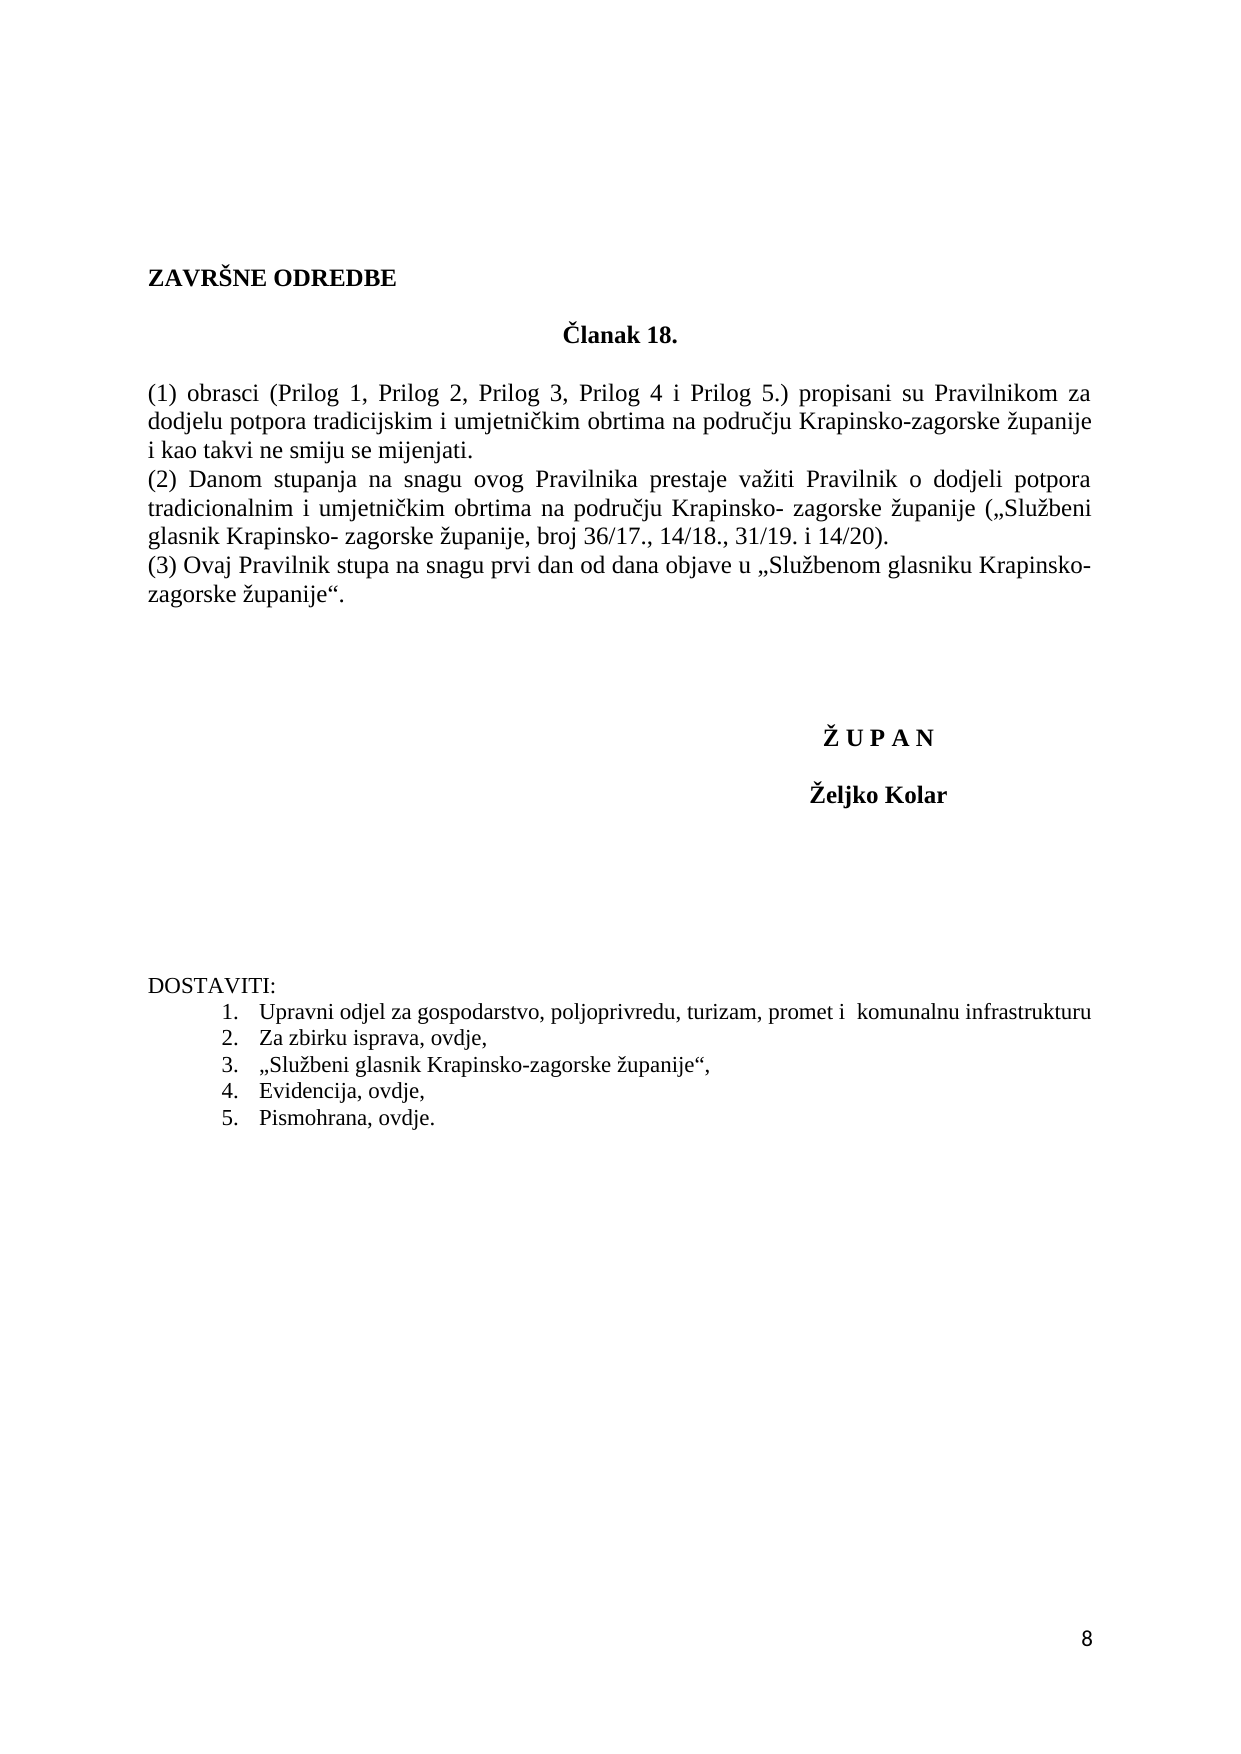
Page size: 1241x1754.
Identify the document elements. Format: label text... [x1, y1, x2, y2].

text (3) Ovaj Pravilnik stupa na snagu prvi dan od dana objave u „Službenom glasniku Krapinsko-zagorske županije“. [148, 550, 1093, 608]
text Ž U P A N [664, 723, 1093, 751]
list Za zbirku isprava, ovdje, [221, 1024, 1093, 1051]
list Pismohrana, ovdje. [221, 1103, 1093, 1130]
list Upravni odjel za gospodarstvo, poljoprivredu, turizam, promet i komunalnu infrastrukturu [221, 998, 1093, 1024]
text (2) Danom stupanja na snagu ovog Pravilnika prestaje važiti Pravilnik o dodjeli potpora tradicionalnim i umjetničkim obrtima na području Krapinsko- zagorske županije („Službeni glasnik Krapinsko- zagorske županije, broj 36/17., 14/18., 31/19. i 14/20). [148, 464, 1093, 550]
list Evidencija, ovdje, [221, 1077, 1093, 1103]
text ZAVRŠNE ODREDBE [148, 263, 1093, 291]
list „Službeni glasnik Krapinsko-zagorske županije“, [221, 1051, 1093, 1077]
text Željko Kolar [664, 780, 1093, 809]
text Članak 18. [148, 320, 1093, 349]
text (1) obrasci (Prilog 1, Prilog 2, Prilog 3, Prilog 4 i Prilog 5.) propisani su Pravilnikom za dodjelu potpora tradicijskim i umjetničkim obrtima na području Krapinsko-zagorske županije i kao takvi ne smiju se mijenjati. [148, 378, 1093, 464]
text DOSTAVITI: [148, 972, 1093, 998]
